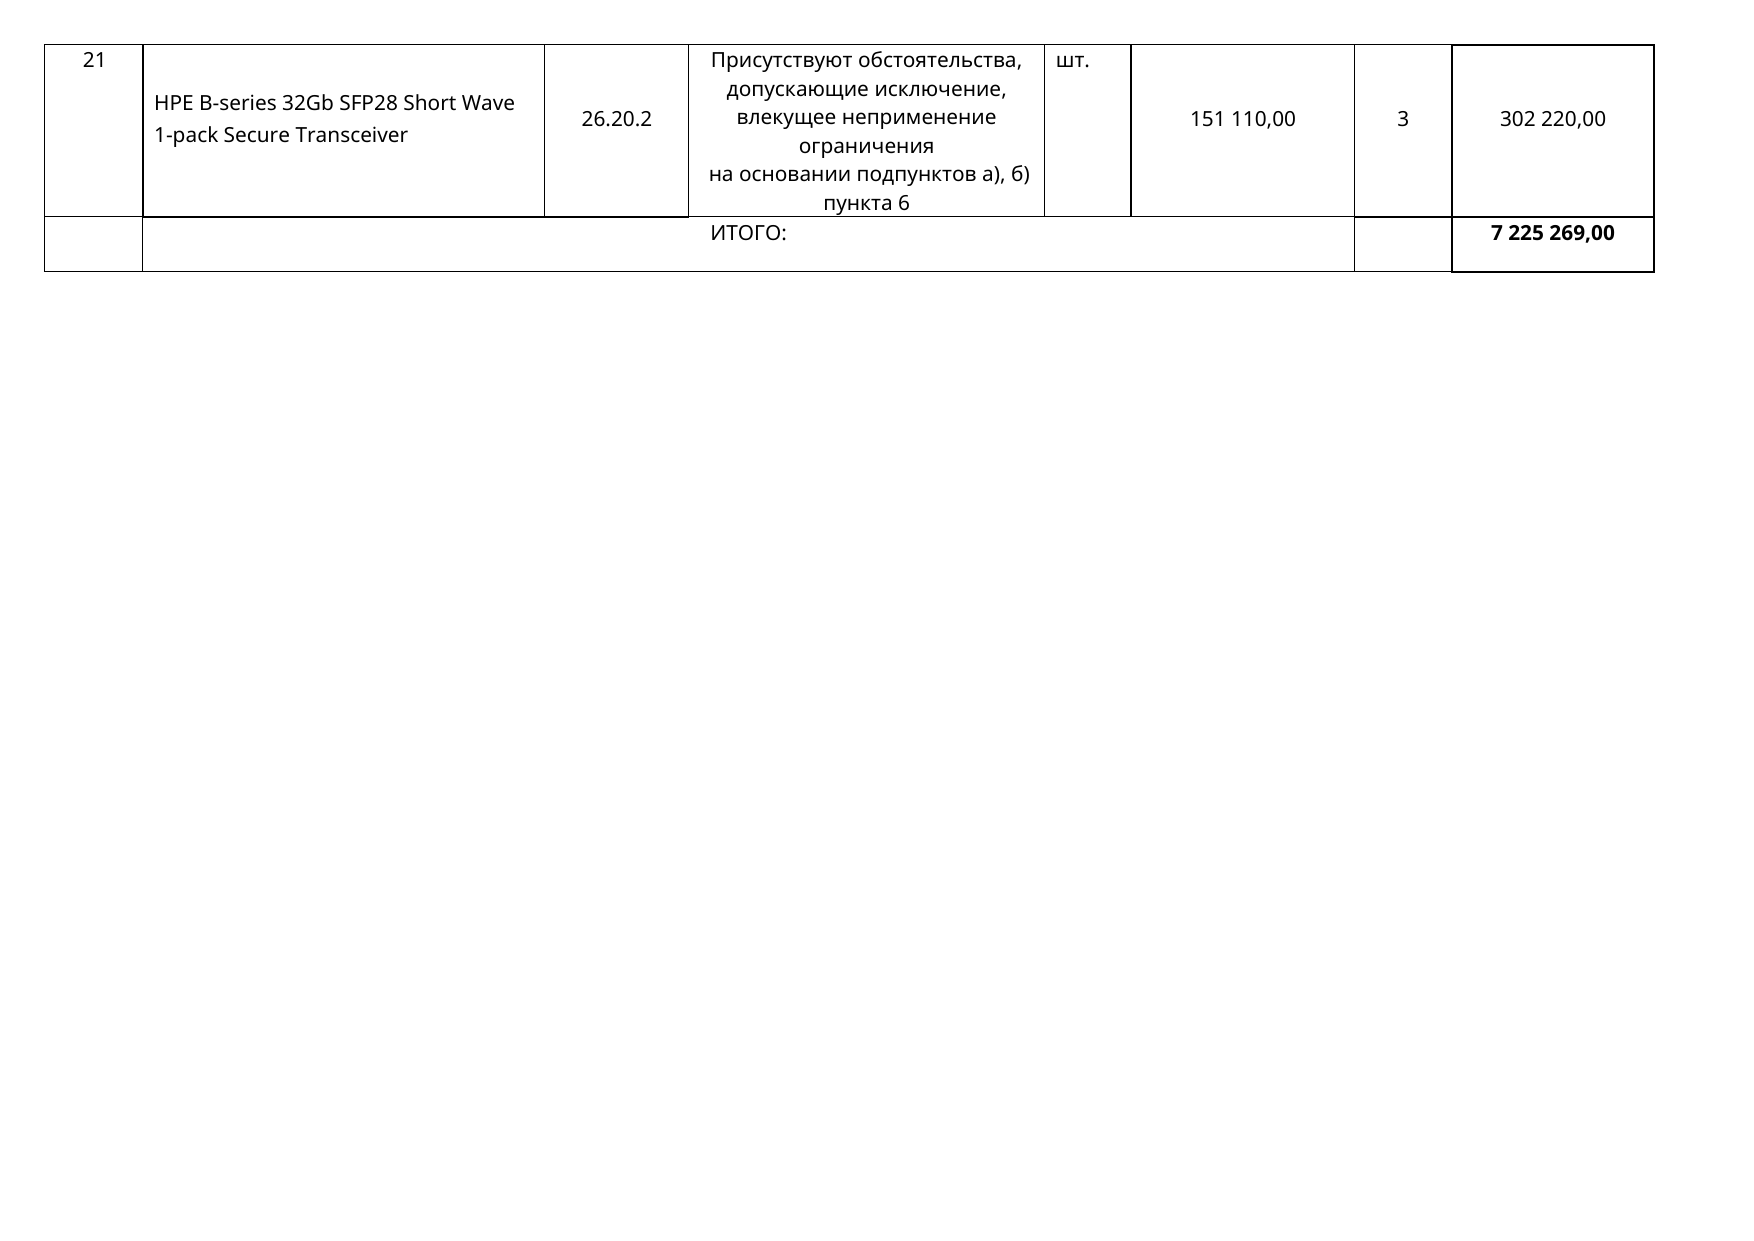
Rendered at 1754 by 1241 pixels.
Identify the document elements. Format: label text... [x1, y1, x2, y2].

table_cell 26.20.2 [545, 45, 688, 216]
table_cell 7 225 269,00 [1453, 218, 1653, 271]
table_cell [689, 45, 1044, 216]
table_cell 151 110,00 [1132, 45, 1354, 216]
table_cell ИТОГО: [143, 217, 1354, 271]
table_cell HPE B-series 32Gb SFP28 Short Wave 1-pack Secure Transceiver [144, 45, 544, 216]
table_cell 302 220,00 [1453, 46, 1653, 216]
table_cell [45, 217, 142, 271]
table_cell 21 [45, 45, 142, 216]
table_cell шт. [1045, 45, 1130, 216]
table_cell 3 [1355, 45, 1451, 216]
table_cell [1355, 218, 1451, 271]
